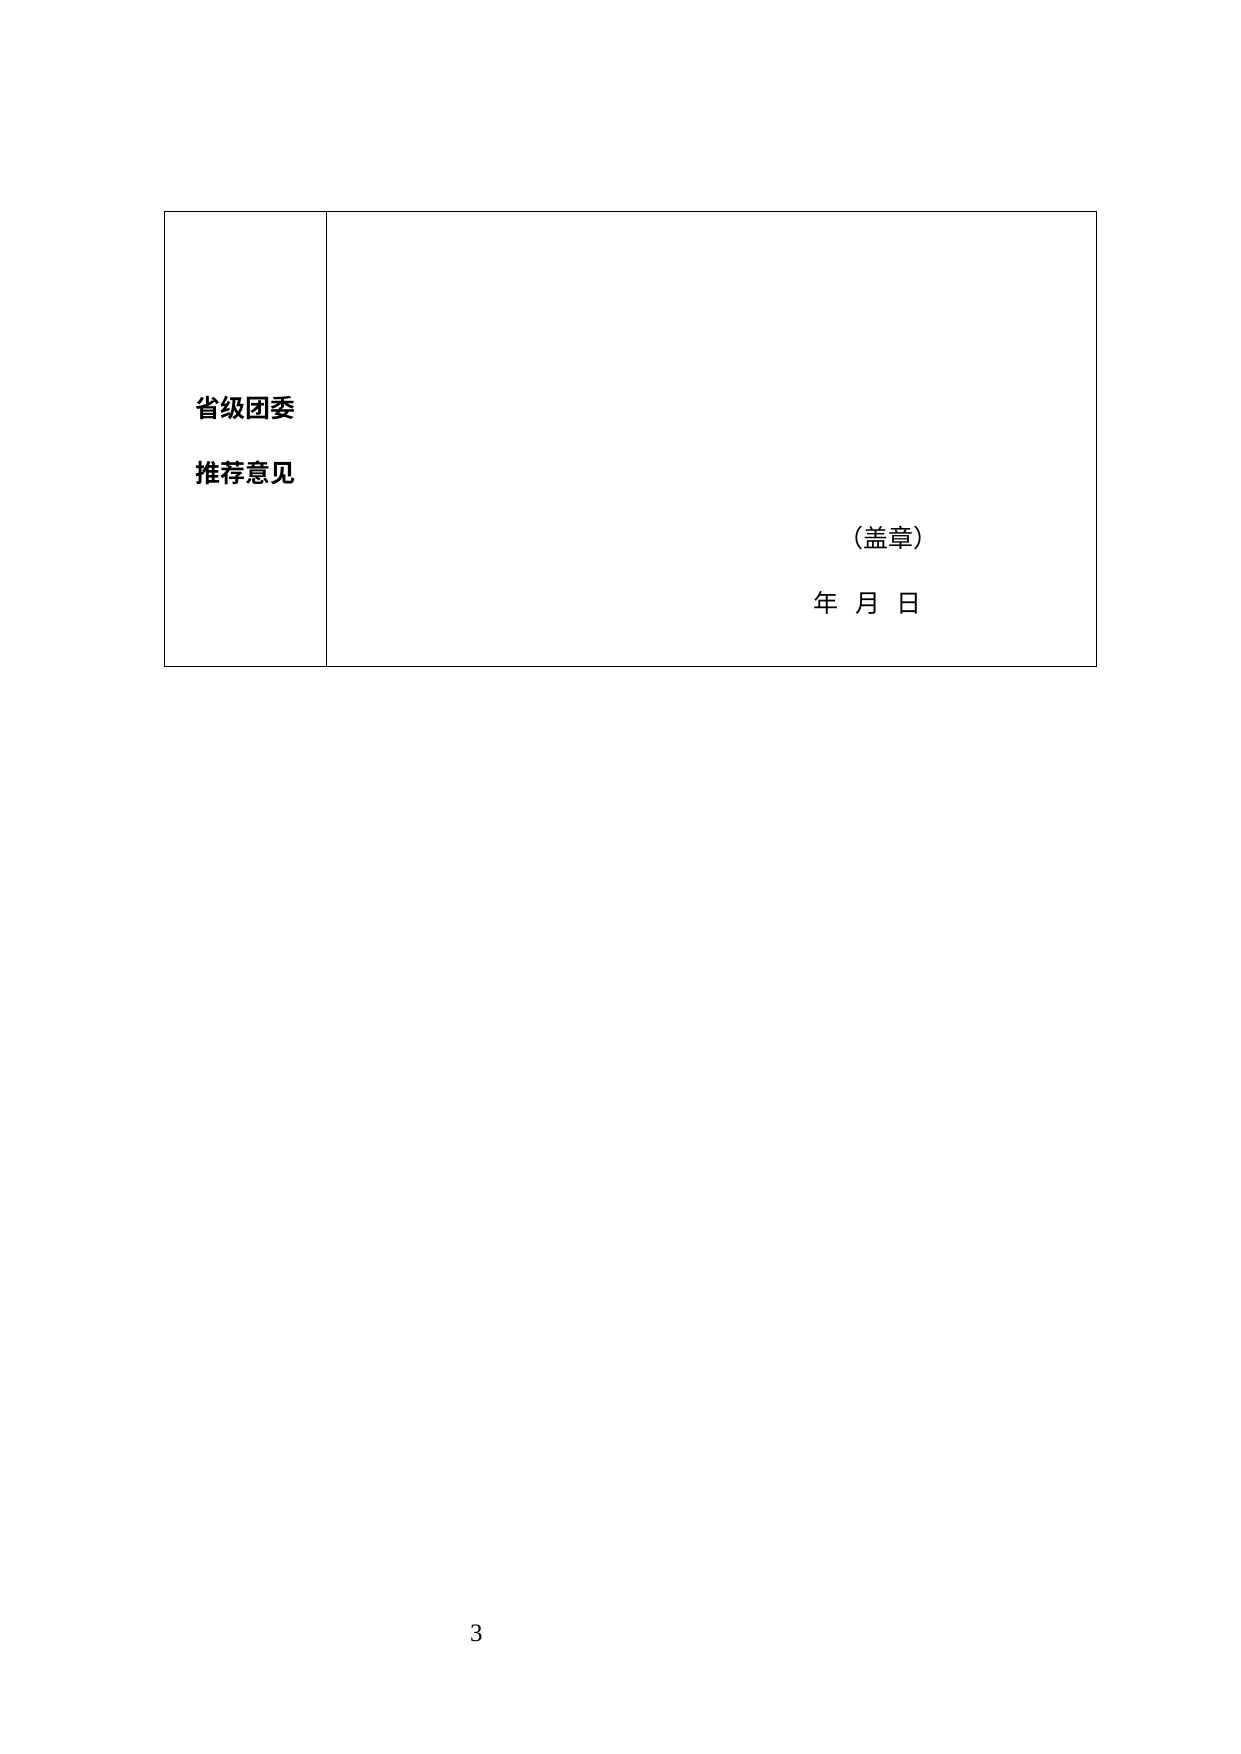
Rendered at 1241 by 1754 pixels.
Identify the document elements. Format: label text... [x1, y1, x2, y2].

table_cell 省级团委 推荐意见 [165, 212, 326, 666]
table_cell （盖章） 年 月 日 [327, 212, 1096, 666]
